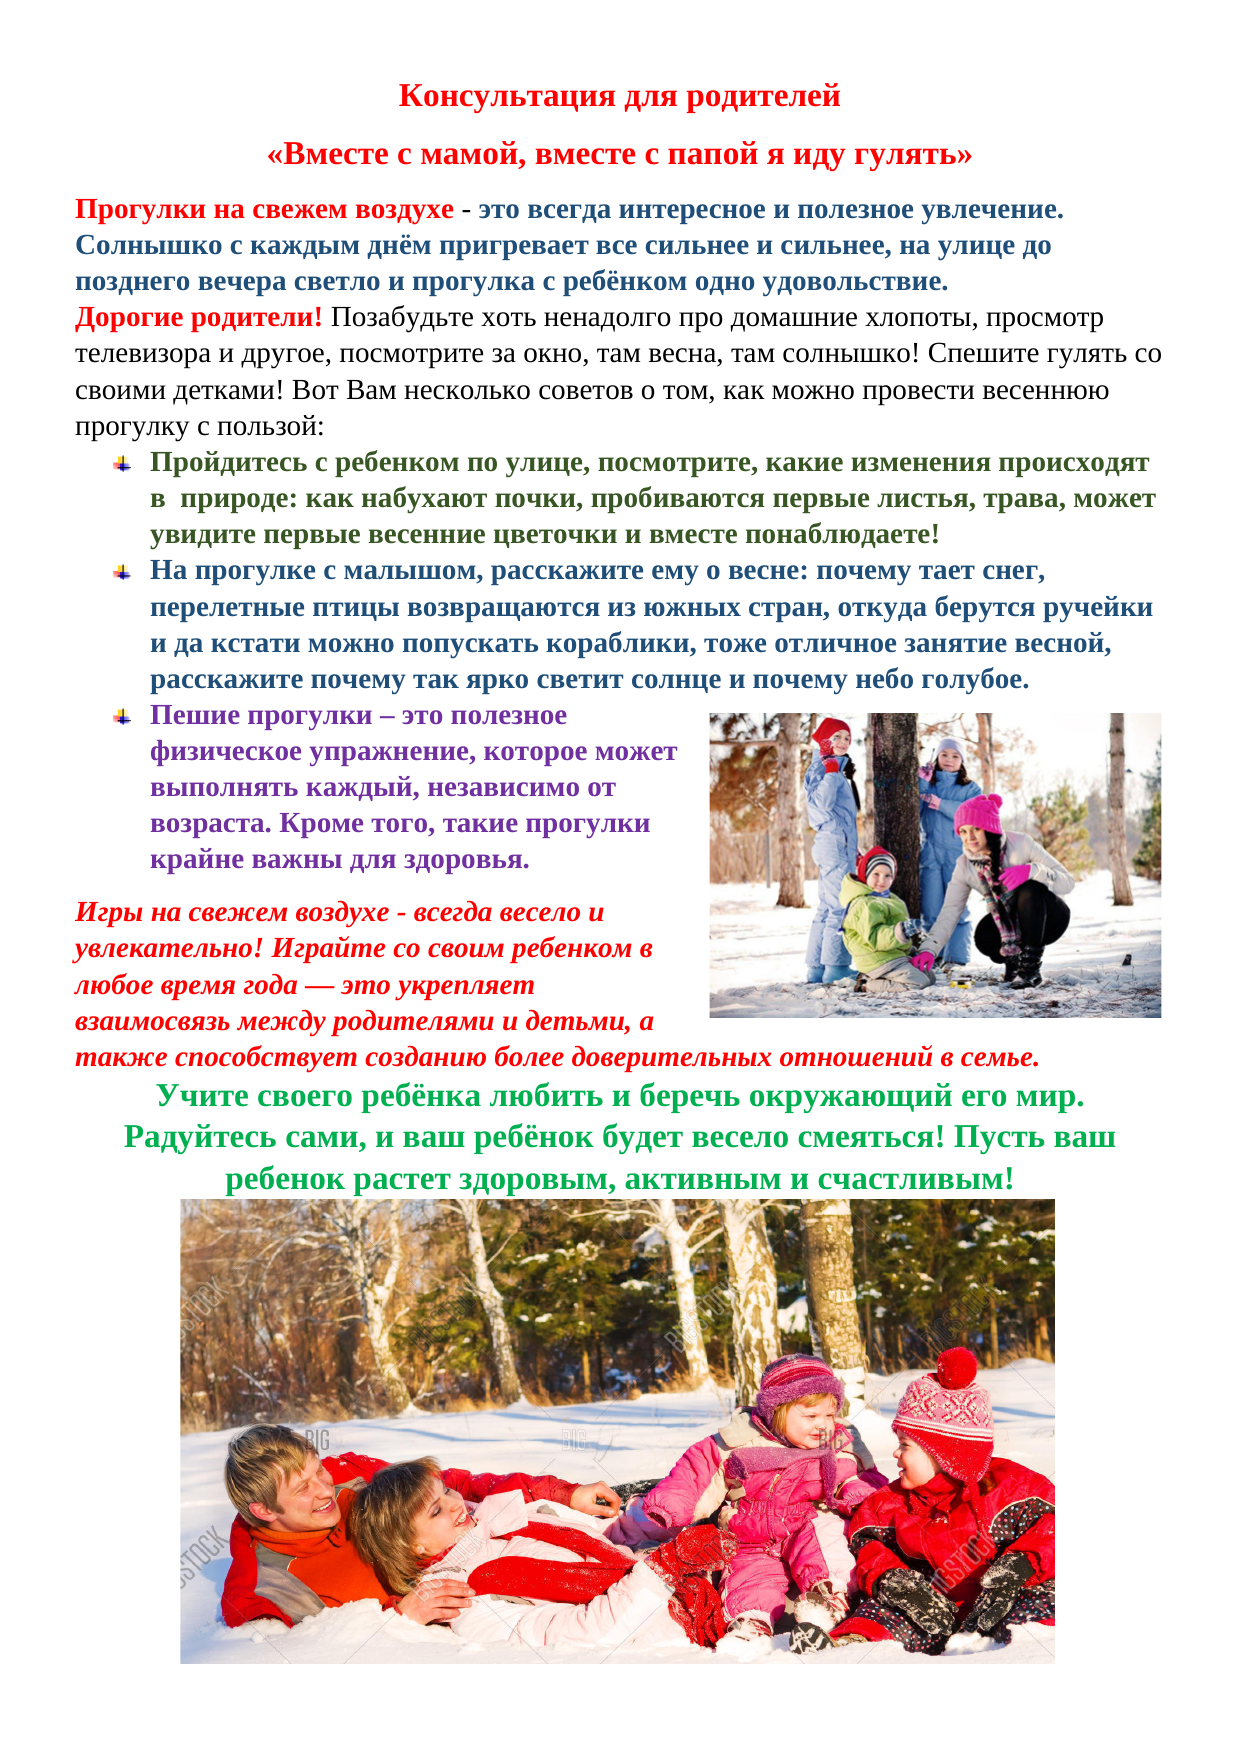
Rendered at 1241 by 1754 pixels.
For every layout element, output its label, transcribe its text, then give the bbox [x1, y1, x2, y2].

picture [113, 454, 131, 472]
list Пройдитесь с ребенком по улице, посмотрите, какие изменения происходят в природе: как набухают почки, пробиваются первые листья, трава, может увидите первые весенние цветочки и вместе понаблюдаете! [112, 444, 1165, 550]
text Прогулки на свежем воздухе - это всегда интересное и полезное увлечение. Солнышко с каждым днём пригревает все сильнее и сильнее, на улице до позднего вечера светло и прогулка с ребёнком одно удовольствие. [75, 191, 1165, 297]
picture [113, 707, 131, 725]
text Консультация для родителей [75, 75, 1165, 113]
picture [113, 563, 131, 580]
picture [180, 1199, 1055, 1664]
text Игры на свежем воздухе - всегда весело и увлекательно! Играйте со своим ребенком в любое время года — это укрепляет взаимосвязь между родителями и детьми, а также способствует созданию более доверительных отношений в семье. [75, 894, 1165, 1073]
list На прогулке с малышом, расскажите ему о весне: почему тает снег, перелетные птицы возвращаются из южных стран, откуда берутся ручейки и да кстати можно попускать кораблики, тоже отличное занятие весной, расскажите почему так ярко светит солнце и почему небо голубое. [112, 552, 1165, 694]
picture [708, 713, 1162, 1017]
list Пешие прогулки – это полезное физическое упражнение, которое может выполнять каждый, независимо от возраста. Кроме того, такие прогулки крайне важны для здоровья. [112, 697, 1165, 875]
text Учите своего ребёнка любить и беречь окружающий его мир. Радуйтесь сами, и ваш ребёнок будет весело смеяться! Пусть ваш ребенок растет здоровым, активным и счастливым! [75, 1075, 1165, 1196]
text Дорогие родители! Позабудьте хоть ненадолго про домашние хлопоты, просмотр телевизора и другое, посмотрите за окно, там весна, там солнышко! Спешите гулять со своими детками! Вот Вам несколько советов о том, как можно провести весеннюю прогулку с пользой: [75, 299, 1165, 441]
text «Вместе с мамой, вместе с папой я иду гулять» [75, 133, 1165, 171]
